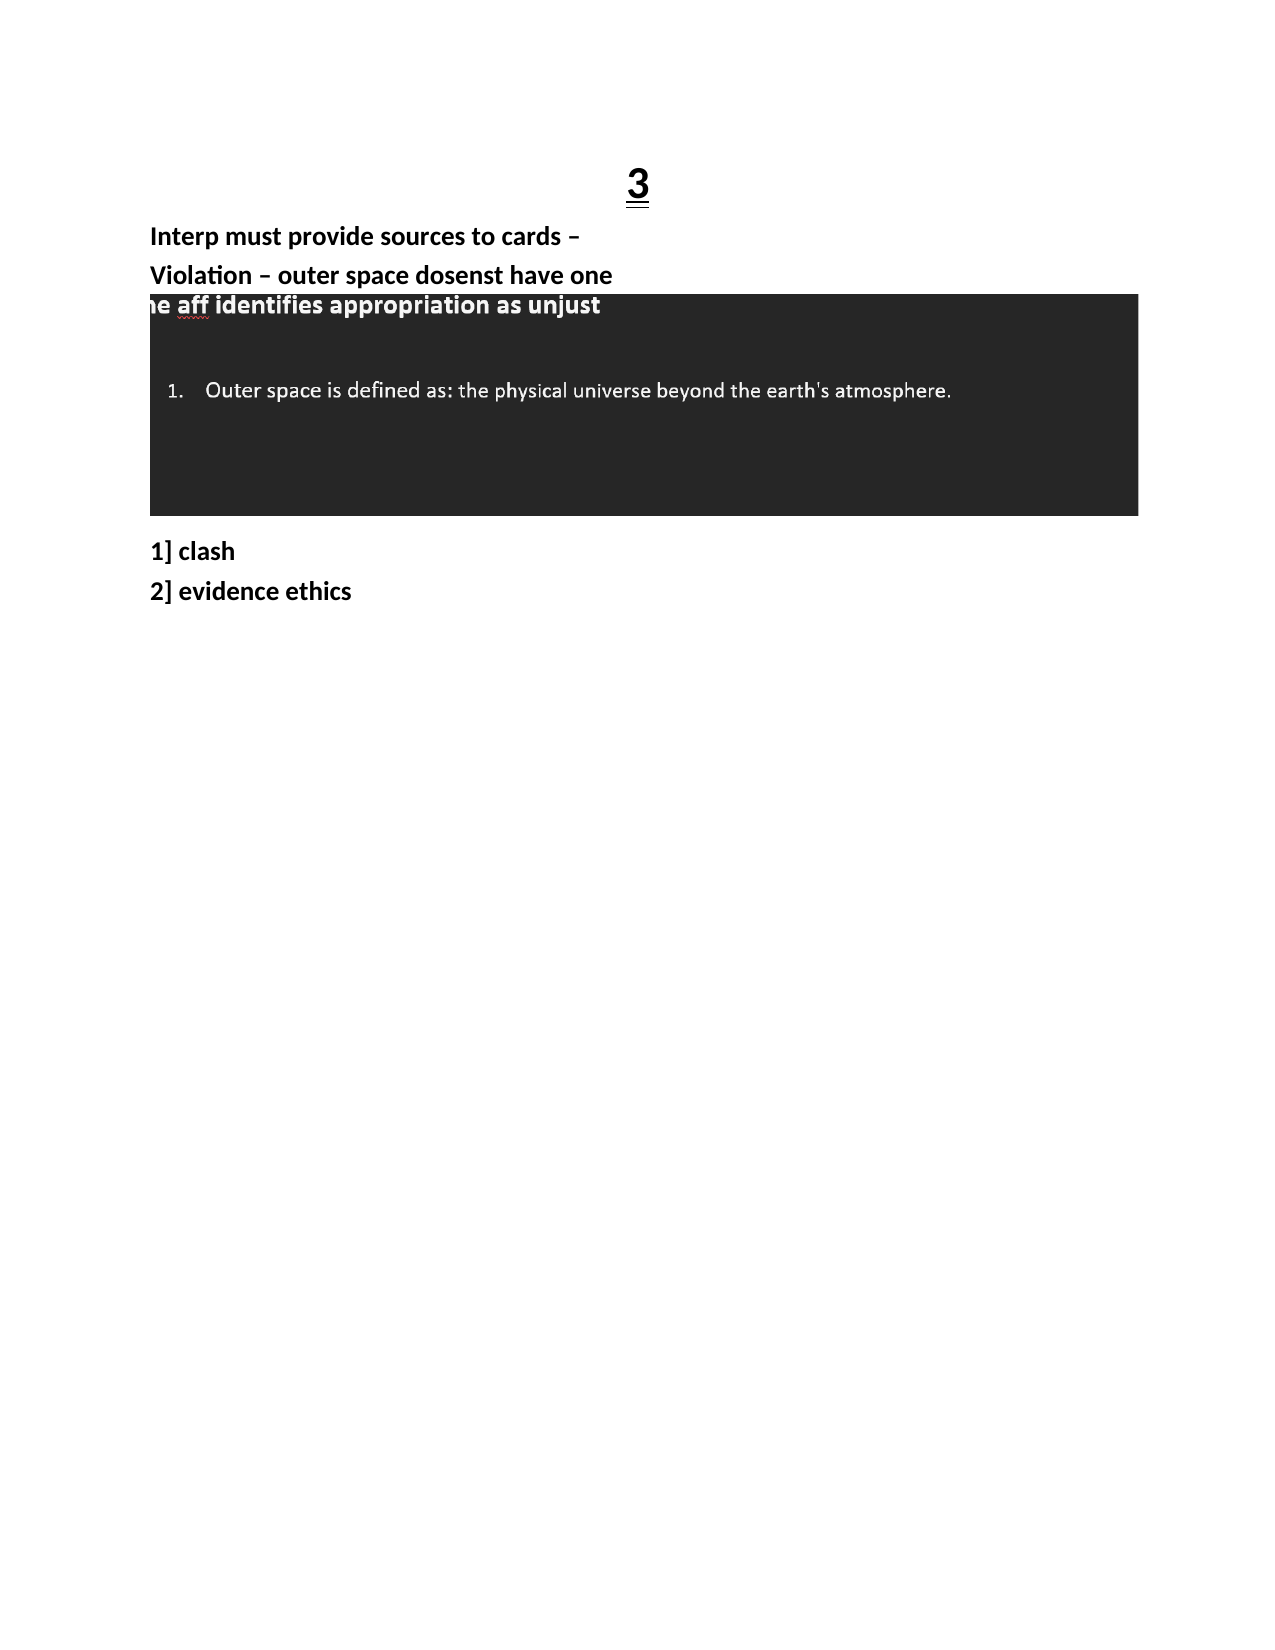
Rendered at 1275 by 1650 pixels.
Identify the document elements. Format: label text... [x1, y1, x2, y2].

subtitle Violation – outer space dosenst have one [150, 258, 1125, 291]
picture [150, 294, 1139, 516]
subtitle Interp must provide sources to cards – [150, 219, 1125, 252]
subtitle 2] evidence ethics [150, 574, 1125, 607]
subtitle 3 [150, 154, 1125, 210]
subtitle 1] clash [150, 534, 1125, 567]
